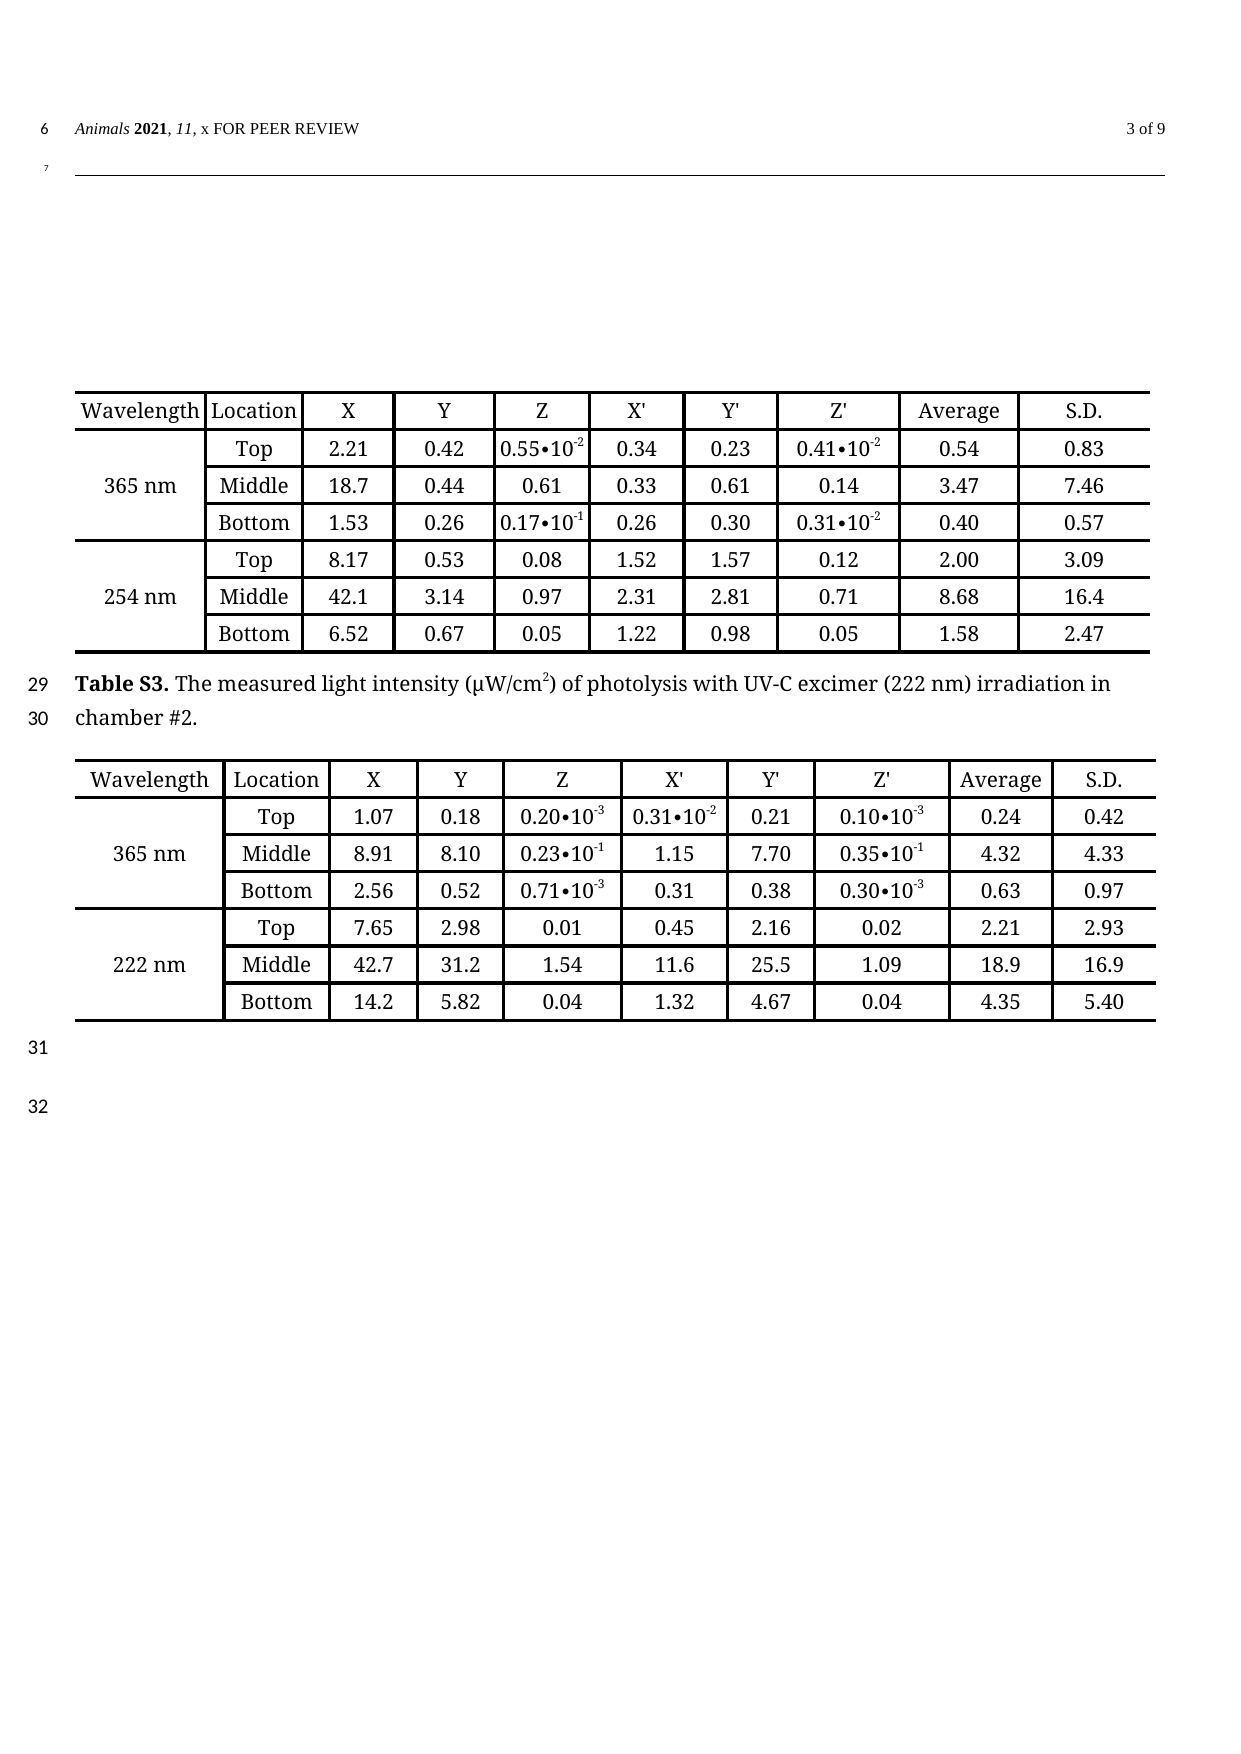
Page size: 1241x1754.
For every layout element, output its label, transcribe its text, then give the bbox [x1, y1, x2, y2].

table_cell 3.09 [1020, 542, 1150, 576]
table_cell 0.01 [505, 910, 620, 944]
table_cell 0.61 [496, 468, 588, 502]
table_cell 2.00 [901, 542, 1017, 576]
table_cell 0.04 [816, 985, 948, 1018]
table_cell 0.98 [686, 616, 776, 650]
table_cell 0.71 [779, 579, 898, 613]
table_header Y [396, 394, 493, 428]
table_cell 14.2 [331, 985, 416, 1018]
table_header Y' [686, 394, 776, 428]
table_cell 0.44 [396, 468, 493, 502]
table_cell 31.2 [419, 948, 502, 981]
table_cell 1.53 [304, 505, 392, 539]
table_cell 0.42 [1054, 799, 1156, 833]
table_cell 0.31 [623, 873, 726, 907]
table_cell Middle [207, 468, 301, 502]
table_cell 0.24 [951, 799, 1051, 833]
table_cell 0.52 [419, 873, 502, 907]
table_header S.D. [1054, 762, 1156, 796]
table_header Z [496, 394, 588, 428]
table_cell 365 nm [75, 431, 204, 539]
table_cell 0.31∙10-2 [779, 505, 898, 539]
table_cell 4.35 [951, 985, 1051, 1018]
table_cell 0.30 [686, 505, 776, 539]
table_header Wavelength [75, 394, 204, 428]
table_cell Middle [226, 948, 328, 981]
table_cell 0.05 [779, 616, 898, 650]
table_cell 2.47 [1020, 616, 1150, 650]
table_cell Bottom [207, 505, 301, 539]
table_cell 1.57 [686, 542, 776, 576]
table_cell 4.33 [1054, 836, 1156, 870]
table_cell 0.41∙10-2 [779, 431, 898, 465]
table_cell 0.61 [686, 468, 776, 502]
table_cell 4.67 [729, 985, 813, 1018]
table_cell 2.21 [951, 910, 1051, 944]
table_cell 0.53 [396, 542, 493, 576]
table_cell 7.65 [331, 910, 416, 944]
table_cell 2.81 [686, 579, 776, 613]
table_cell 11.6 [623, 948, 726, 981]
table_cell 0.04 [505, 985, 620, 1018]
table_cell Middle [207, 579, 301, 613]
table_cell 16.4 [1020, 579, 1150, 613]
table_cell Bottom [226, 873, 328, 907]
table_cell 1.22 [591, 616, 682, 650]
table_cell Top [226, 799, 328, 833]
table_cell 0.23∙10-1 [505, 836, 620, 870]
table_cell Top [207, 542, 301, 576]
table_cell 1.15 [623, 836, 726, 870]
table_header Average [951, 762, 1051, 796]
table_header Location [226, 762, 328, 796]
table_header X' [623, 762, 726, 796]
text Table S3. The measured light intensity (µW/cm2) of photolysis with UV-C excimer (222 nm) irradiation in chamber #2. [75, 666, 1165, 734]
table_cell 365 nm [75, 799, 222, 907]
table_cell Top [207, 431, 301, 465]
table_cell 0.71∙10-3 [505, 873, 620, 907]
table_header Y' [729, 762, 813, 796]
table_cell 0.08 [496, 542, 588, 576]
table_cell 1.54 [505, 948, 620, 981]
table_cell 25.5 [729, 948, 813, 981]
table_header Location [207, 394, 301, 428]
table_cell 2.16 [729, 910, 813, 944]
table_cell 2.31 [591, 579, 682, 613]
table_cell 0.23 [686, 431, 776, 465]
table_cell 254 nm [75, 542, 204, 650]
table_header Y [419, 762, 502, 796]
table_cell 0.14 [779, 468, 898, 502]
table_cell 5.40 [1054, 985, 1156, 1018]
table_cell 0.26 [591, 505, 682, 539]
table_cell 0.21 [729, 799, 813, 833]
table_cell 0.05 [496, 616, 588, 650]
table_cell 0.17∙10-1 [496, 505, 588, 539]
table_header Z' [816, 762, 948, 796]
table_header Z' [779, 394, 898, 428]
table_header Wavelength [75, 762, 222, 796]
table_cell 0.34 [591, 431, 682, 465]
table_cell 0.54 [901, 431, 1017, 465]
table_cell 0.12 [779, 542, 898, 576]
table_cell 0.35∙10-1 [816, 836, 948, 870]
table_cell 18.9 [951, 948, 1051, 981]
table_cell 1.32 [623, 985, 726, 1018]
table_cell 7.70 [729, 836, 813, 870]
table_cell 7.46 [1020, 468, 1150, 502]
table_cell 0.31∙10-2 [623, 799, 726, 833]
table_header Average [901, 394, 1017, 428]
table_cell 1.58 [901, 616, 1017, 650]
table_cell 1.09 [816, 948, 948, 981]
table_cell 2.56 [331, 873, 416, 907]
table_cell Bottom [226, 985, 328, 1018]
table_cell 0.97 [496, 579, 588, 613]
table_cell 0.67 [396, 616, 493, 650]
table_cell 0.42 [396, 431, 493, 465]
table_cell 0.45 [623, 910, 726, 944]
table_cell 0.55∙10-2 [496, 431, 588, 465]
table_cell 8.91 [331, 836, 416, 870]
table_cell 6.52 [304, 616, 392, 650]
table_cell 2.93 [1054, 910, 1156, 944]
table_cell Middle [226, 836, 328, 870]
table_cell 0.30∙10-3 [816, 873, 948, 907]
table_cell 0.63 [951, 873, 1051, 907]
table_cell 2.21 [304, 431, 392, 465]
table_cell 0.26 [396, 505, 493, 539]
table_header Z [505, 762, 620, 796]
table_cell 16.9 [1054, 948, 1156, 981]
table_cell 0.83 [1020, 431, 1150, 465]
table_cell Bottom [207, 616, 301, 650]
table_cell 0.97 [1054, 873, 1156, 907]
table_cell 0.57 [1020, 505, 1150, 539]
table_cell 5.82 [419, 985, 502, 1018]
table_cell 0.40 [901, 505, 1017, 539]
table_header X [304, 394, 392, 428]
table_cell 3.14 [396, 579, 493, 613]
table_cell 0.18 [419, 799, 502, 833]
table_header X [331, 762, 416, 796]
table_cell 0.02 [816, 910, 948, 944]
table_cell 0.10∙10-3 [816, 799, 948, 833]
table_cell 0.33 [591, 468, 682, 502]
table_cell 0.38 [729, 873, 813, 907]
table_cell 3.47 [901, 468, 1017, 502]
table_cell 4.32 [951, 836, 1051, 870]
table_cell Top [226, 910, 328, 944]
table_cell 8.10 [419, 836, 502, 870]
table_cell 8.68 [901, 579, 1017, 613]
table_cell 18.7 [304, 468, 392, 502]
table_cell 222 nm [75, 910, 222, 1018]
table_cell 42.1 [304, 579, 392, 613]
table_cell 1.07 [331, 799, 416, 833]
table_header X' [591, 394, 682, 428]
table_cell 42.7 [331, 948, 416, 981]
table_cell 8.17 [304, 542, 392, 576]
table_cell 0.20∙10-3 [505, 799, 620, 833]
table_cell 2.98 [419, 910, 502, 944]
table_header S.D. [1020, 394, 1150, 428]
table_cell 1.52 [591, 542, 682, 576]
